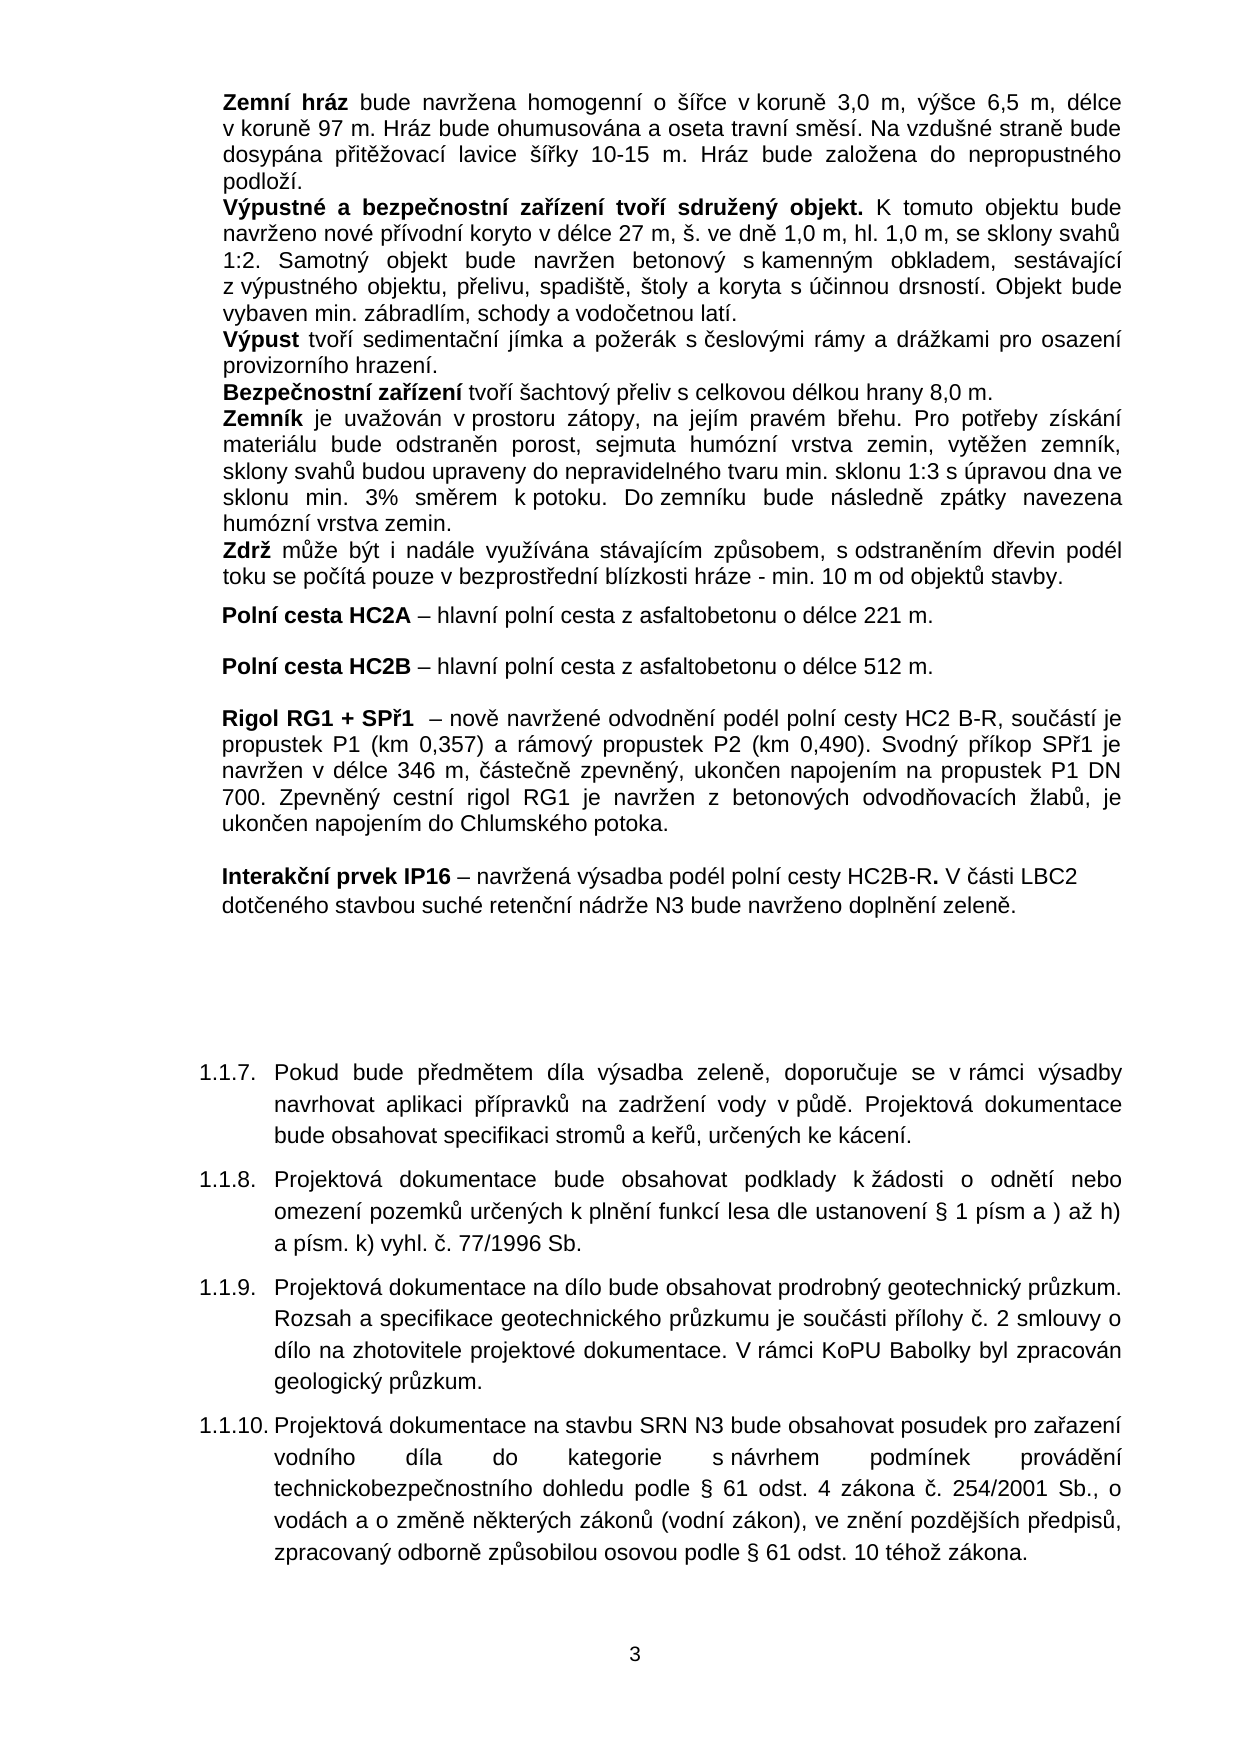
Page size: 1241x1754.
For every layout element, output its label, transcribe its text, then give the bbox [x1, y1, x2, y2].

list Polní cesta HC2A – hlavní polní cesta z asfaltobetonu o délce 221 m. [222, 602, 1122, 628]
list Projektová dokumentace na dílo bude obsahovat prodrobný geotechnický průzkum. Rozsah a specifikace geotechnického průzkumu je součásti přílohy č. 2 smlouvy o dílo na zhotovitele projektové dokumentace. V rámci KoPU Babolky byl zpracován geologický průzkum. [199, 1273, 1122, 1394]
list Pokud bude předmětem díla výsadba zeleně, doporučuje se v rámci výsadby navrhovat aplikaci přípravků na zadržení vody v půdě.Projektová dokumentace bude obsahovat specifikaci stromů a keřů, určených ke kácení. [199, 1059, 1122, 1149]
list Zemní hráz bude navržena homogenní o šířce v koruně 3,0 m, výšce 6,5 m, délce v koruně 97 m. Hráz bude ohumusována a oseta travní směsí. Na vzdušné straně bude dosypána přitěžovací lavice šířky 10-15 m. Hráz bude založena do nepropustného podloží. [223, 89, 1122, 194]
list Zdrž může být i nadále využívána stávajícím způsobem, s odstraněním dřevin podél toku se počítá pouze v bezprostřední blízkosti hráze - min. 10 m od objektů stavby. [223, 537, 1122, 589]
list Projektová dokumentace na stavbu SRN N3 bude obsahovat posudek pro zařazení vodního díla do kategorie s návrhem podmínek provádění technickobezpečnostního dohledu podle § 61 odst. 4 zákona č. 254/2001 Sb., o vodách a o změně některých zákonů (vodní zákon), ve znění pozdějších předpisů, zpracovaný odborně způsobilou osovou podle § 61 odst. 10 téhož zákona. [199, 1412, 1122, 1565]
list Bezpečnostní zařízení tvoří šachtový přeliv s celkovou délkou hrany 8,0 m. [223, 378, 1122, 405]
list Polní cesta HC2B – hlavní polní cesta z asfaltobetonu o délce 512 m. [222, 653, 1122, 679]
list Projektová dokumentace bude obsahovat podklady k žádosti o odnětí nebo omezení pozemků určených k plnění funkcí lesa dle ustanovení § 1 písm a ) až h) a písm. k) vyhl. č. 77/1996 Sb. [199, 1166, 1122, 1256]
text Interakční prvek IP16 – navržená výsadba podél polní cesty HC2B-R. V části LBC2 dotčeného stavbou suché retenční nádrže N3 bude navrženo doplnění zeleně. [222, 861, 1122, 920]
list Výpust tvoří sedimentační jímka a požerák s česlovými rámy a drážkami pro osazení provizorního hrazení. [223, 326, 1122, 378]
list Výpustné a bezpečnostní zařízení tvoří sdružený objekt. K tomuto objektu bude navrženo nové přívodní koryto v délce 27 m, š. ve dně 1,0 m, hl. 1,0 m, se sklony svahů 1:2. Samotný objekt bude navržen betonový s kamenným obkladem, sestávající z výpustného objektu, přelivu, spadiště, štoly a koryta s účinnou drsností. Objekt bude vybaven min. zábradlím, schody a vodočetnou latí. [223, 194, 1122, 326]
list Zemník je uvažován v prostoru zátopy, na jejím pravém břehu. Pro potřeby získání materiálu bude odstraněn porost, sejmuta humózní vrstva zemin, vytěžen zemník, sklony svahů budou upraveny do nepravidelného tvaru min. sklonu 1:3 s úpravou dna ve sklonu min. 3% směrem k potoku. Do zemníku bude následně zpátky navezena humózní vrstva zemin. [223, 405, 1122, 537]
list Rigol RG1 + SPř1 – nově navržené odvodnění podél polní cesty HC2 B-R, součástí je propustek P1 (km 0,357) a rámový propustek P2 (km 0,490). Svodný příkop SPř1 je navržen v délce 346 m, částečně zpevněný, ukončen napojením na propustek P1 DN 700. Zpevněný cestní rigol RG1 je navržen z betonových odvodňovacích žlabů, je ukončen napojením do Chlumského potoka. [222, 704, 1122, 836]
